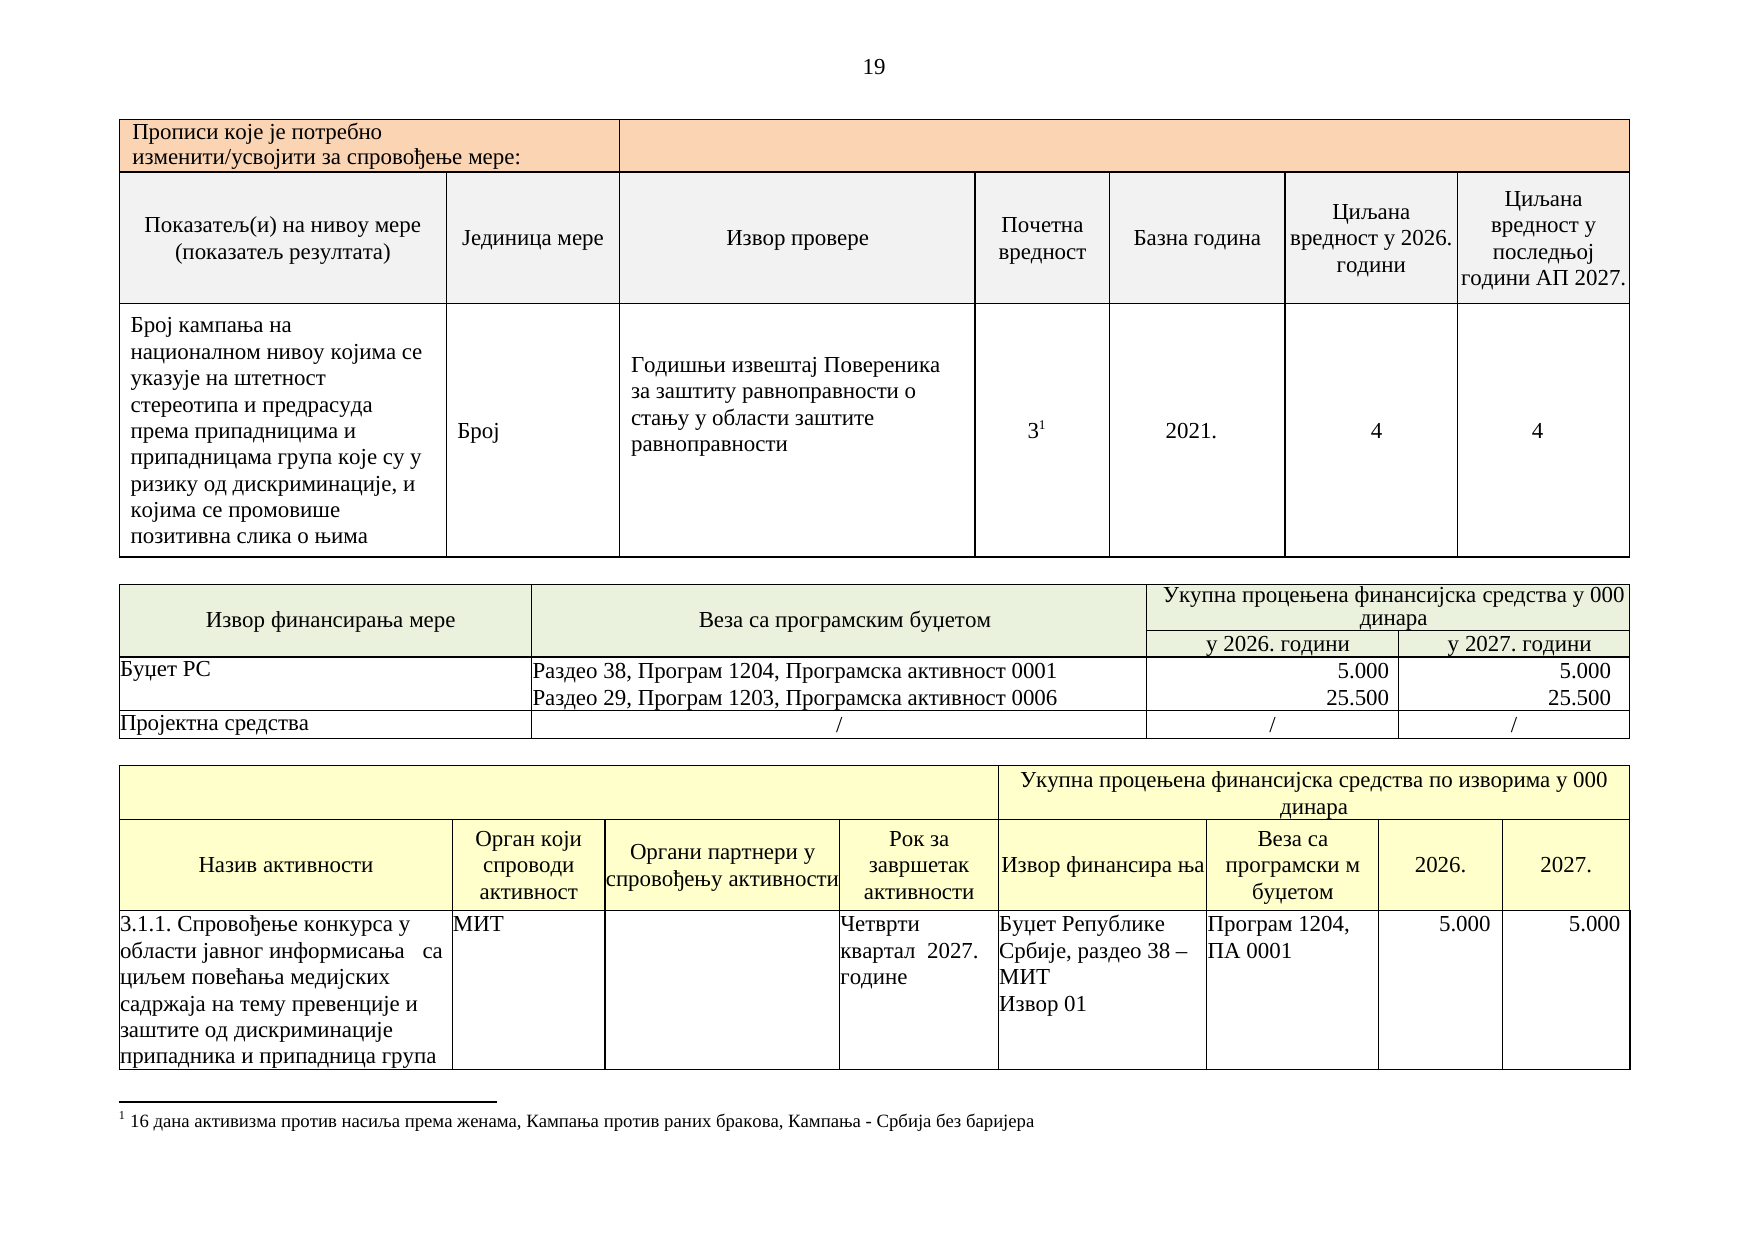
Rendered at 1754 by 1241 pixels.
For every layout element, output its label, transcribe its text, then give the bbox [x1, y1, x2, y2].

table_cell 4 [1286, 304, 1457, 556]
table_cell 5.000 [1379, 911, 1502, 1069]
table_header Укупна процењена финансијска средства по изворима у 000 динара [999, 766, 1629, 819]
table_cell Извор провере [620, 173, 974, 303]
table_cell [840, 911, 998, 1069]
table_cell Циљана вредност у последњој години АП 2027. [1458, 173, 1629, 303]
table_cell МИТ [453, 911, 604, 1069]
table_cell 3 [976, 304, 1109, 556]
table_cell 5.000 [1503, 911, 1629, 1069]
table_cell / [532, 711, 1146, 737]
table_cell Јединица мере [447, 173, 619, 303]
table_cell Буџет РС [120, 658, 531, 710]
table_cell Рок за завршетак активности [840, 820, 998, 909]
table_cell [999, 911, 1206, 1069]
table_cell Показатељ(и) на нивоу мере (показатељ резултата) [120, 173, 446, 303]
table_cell Број кампања на националном нивоу којима се указује на штетност стереотипа и предрасуда према припадницима и припадницама група које су у ризику од дискриминације, и којима се промовише позитивна слика о њима [120, 304, 446, 556]
table_cell 2021. [1110, 304, 1284, 556]
table_cell / [1399, 711, 1629, 737]
table_cell Пројектна средства [120, 711, 531, 737]
table_cell 2026. [1379, 820, 1502, 909]
table_cell Орган који спроводи активност [453, 820, 604, 909]
table_cell Циљана вредност у 2026. години [1286, 173, 1457, 303]
table_cell у 2027. години [1399, 631, 1629, 656]
table_header Укупна процењена финансијска средства у 000 динара [1147, 585, 1629, 630]
table_cell [606, 911, 839, 1069]
table_cell Годишњи извештај Повереника за заштиту равноправности о стању у области заштите равноправности [620, 304, 974, 556]
table_cell 2027. [1503, 820, 1629, 909]
table_cell у 2026. години [1147, 631, 1398, 656]
table_cell Прописи које је потребно изменити/усвојити за спровођење мере: [120, 120, 619, 171]
table_cell Органи партнери у спровођењу активности [606, 820, 839, 909]
table_header [120, 766, 998, 819]
table_cell Веза са програмски м буџетом [1207, 820, 1378, 909]
table_header Извор финансирања мере [120, 585, 531, 656]
table_cell [620, 120, 1629, 171]
table_cell Почетна вредност [976, 173, 1109, 303]
table_cell Извор финансира ња [999, 820, 1206, 909]
table_cell 5.000 25.500 [1399, 658, 1629, 710]
table_cell Број [447, 304, 619, 556]
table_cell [120, 911, 452, 1069]
table_cell / [1147, 711, 1398, 737]
table_cell 5.000 25.500 [1147, 658, 1398, 710]
table_cell Раздео 38, Програм 1204, Програмска активност 0001 Раздео 29, Програм 1203, Програмска активност 0006 [532, 658, 1146, 710]
table_cell Базна година [1110, 173, 1284, 303]
table_header Веза са програмским буџетом [532, 585, 1146, 656]
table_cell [1207, 911, 1378, 1069]
table_cell Назив активности [120, 820, 452, 909]
table_cell 4 [1458, 304, 1629, 556]
